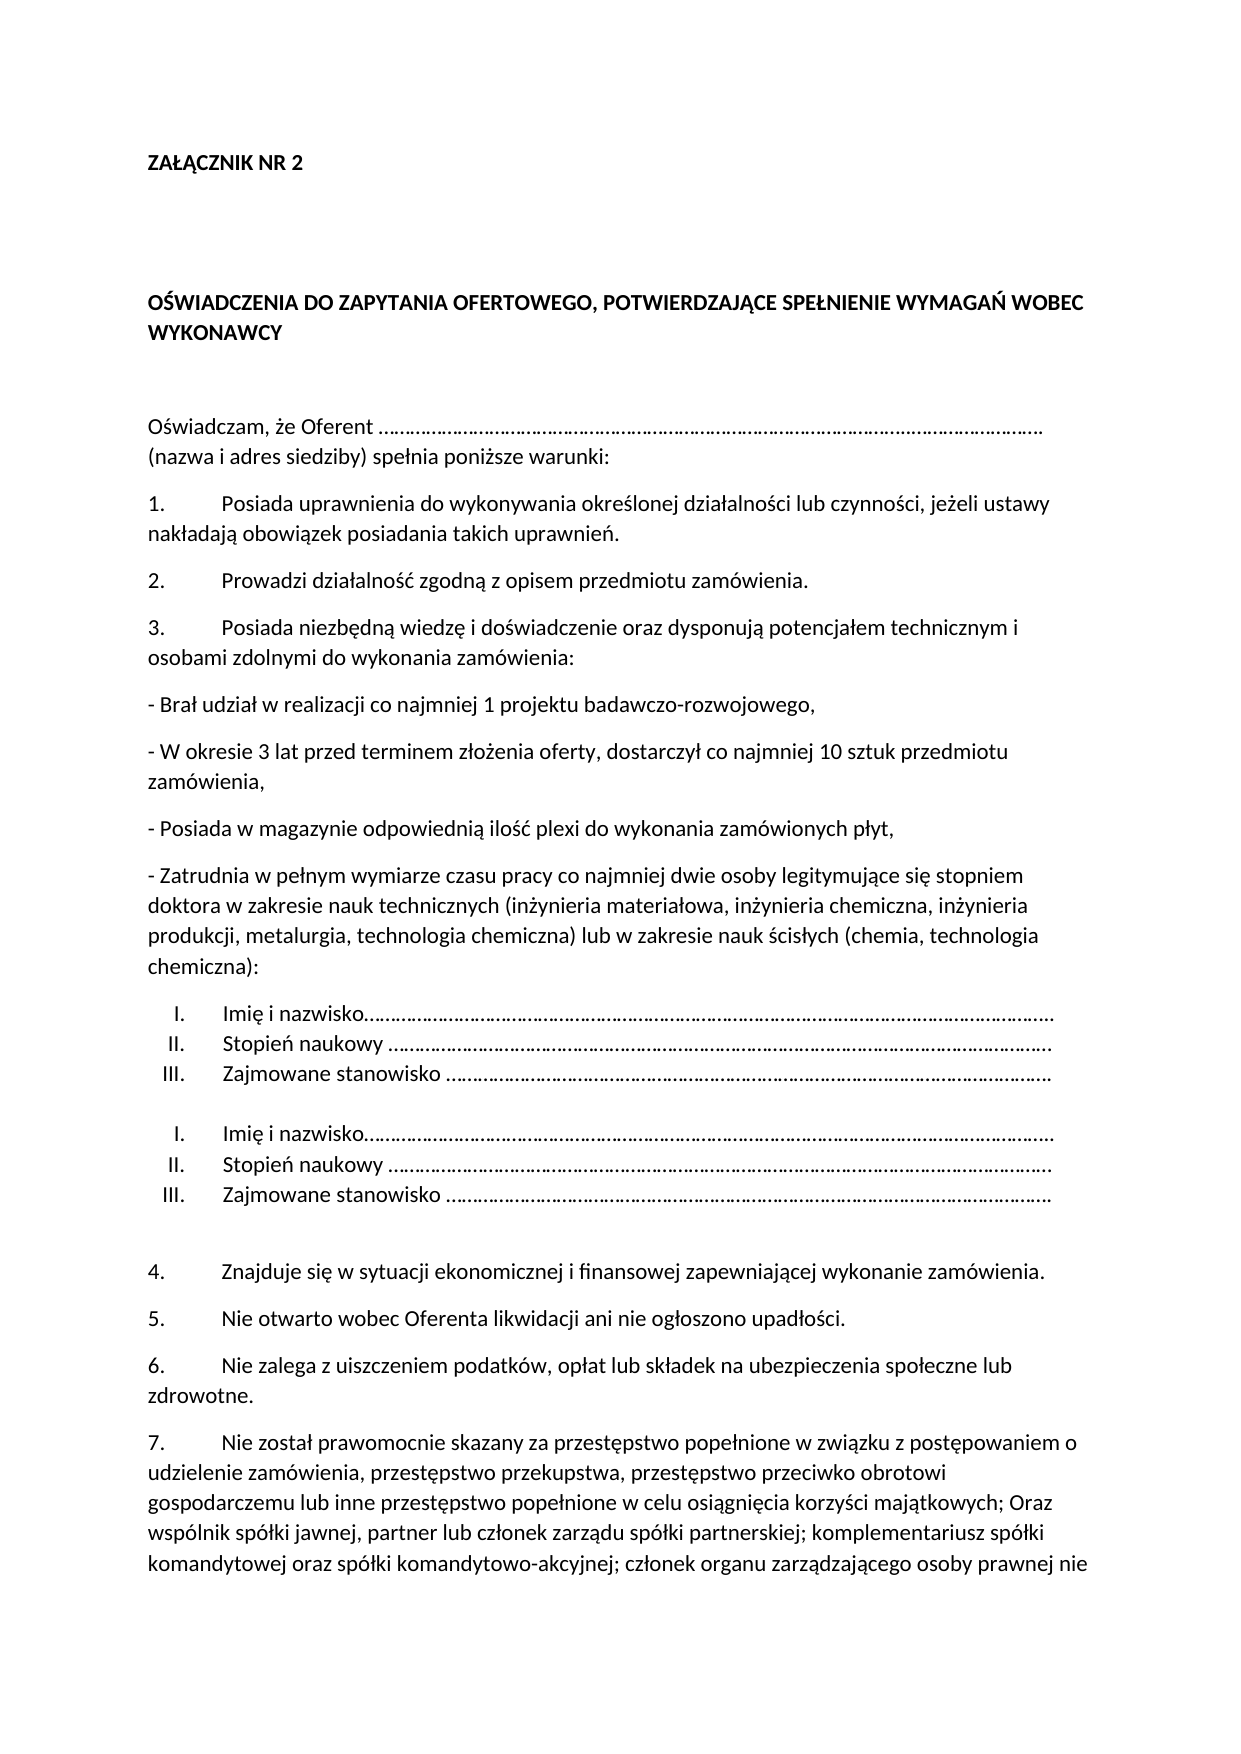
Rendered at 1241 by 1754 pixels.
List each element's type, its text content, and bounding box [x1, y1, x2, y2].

text ZAŁĄCZNIK NR 2 [148, 148, 1093, 176]
text - Brał udział w realizacji co najmniej 1 projektu badawczo-rozwojowego, [148, 690, 1093, 718]
text 4. Znajduje się w sytuacji ekonomicznej i finansowej zapewniającej wykonanie zamówienia. [148, 1257, 1093, 1285]
list Zajmowane stanowisko ……………………………………………………………………………………………………. [185, 1180, 1093, 1208]
text 1. Posiada uprawnienia do wykonywania określonej działalności lub czynności, jeżeli ustawy nakładają obowiązek posiadania takich uprawnień. [148, 489, 1093, 547]
list Imię i nazwisko………………………………………………………………………………………………………………….. [185, 1119, 1093, 1147]
list Zajmowane stanowisko ……………………………………………………………………………………………………. [185, 1059, 1093, 1087]
text Oświadczam, że Oferent ………………………………………………………………………………………..……………………. (nazwa i adres siedziby) spełnia poniższe warunki: [148, 412, 1093, 470]
list Stopień naukowy ……………………………………………………………………………………………………………… [185, 1150, 1093, 1178]
text 6. Nie zalega z uiszczeniem podatków, opłat lub składek na ubezpieczenia społeczne lub zdrowotne. [148, 1351, 1093, 1409]
text OŚWIADCZENIA DO ZAPYTANIA OFERTOWEGO, POTWIERDZAJĄCE SPEŁNIENIE WYMAGAŃ WOBEC WYKONAWCY [148, 288, 1093, 346]
text - Zatrudnia w pełnym wymiarze czasu pracy co najmniej dwie osoby legitymujące się stopniem doktora w zakresie nauk technicznych (inżynieria materiałowa, inżynieria chemiczna, inżynieria produkcji, metalurgia, technologia chemiczna) lub w zakresie nauk ścisłych (chemia, technologia chemiczna): [148, 861, 1093, 980]
text 2. Prowadzi działalność zgodną z opisem przedmiotu zamówienia. [148, 566, 1093, 594]
list Imię i nazwisko………………………………………………………………………………………………………………….. [185, 999, 1093, 1027]
text - W okresie 3 lat przed terminem złożenia oferty, dostarczył co najmniej 10 sztuk przedmiotu zamówienia, [148, 737, 1093, 795]
text 5. Nie otwarto wobec Oferenta likwidacji ani nie ogłoszono upadłości. [148, 1304, 1093, 1332]
list Stopień naukowy ……………………………………………………………………………………………………………… [185, 1029, 1093, 1057]
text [148, 1428, 1093, 1577]
text 3. Posiada niezbędną wiedzę i doświadczenie oraz dysponują potencjałem technicznym i osobami zdolnymi do wykonania zamówienia: [148, 613, 1093, 671]
text - Posiada w magazynie odpowiednią ilość plexi do wykonania zamówionych płyt, [148, 814, 1093, 842]
